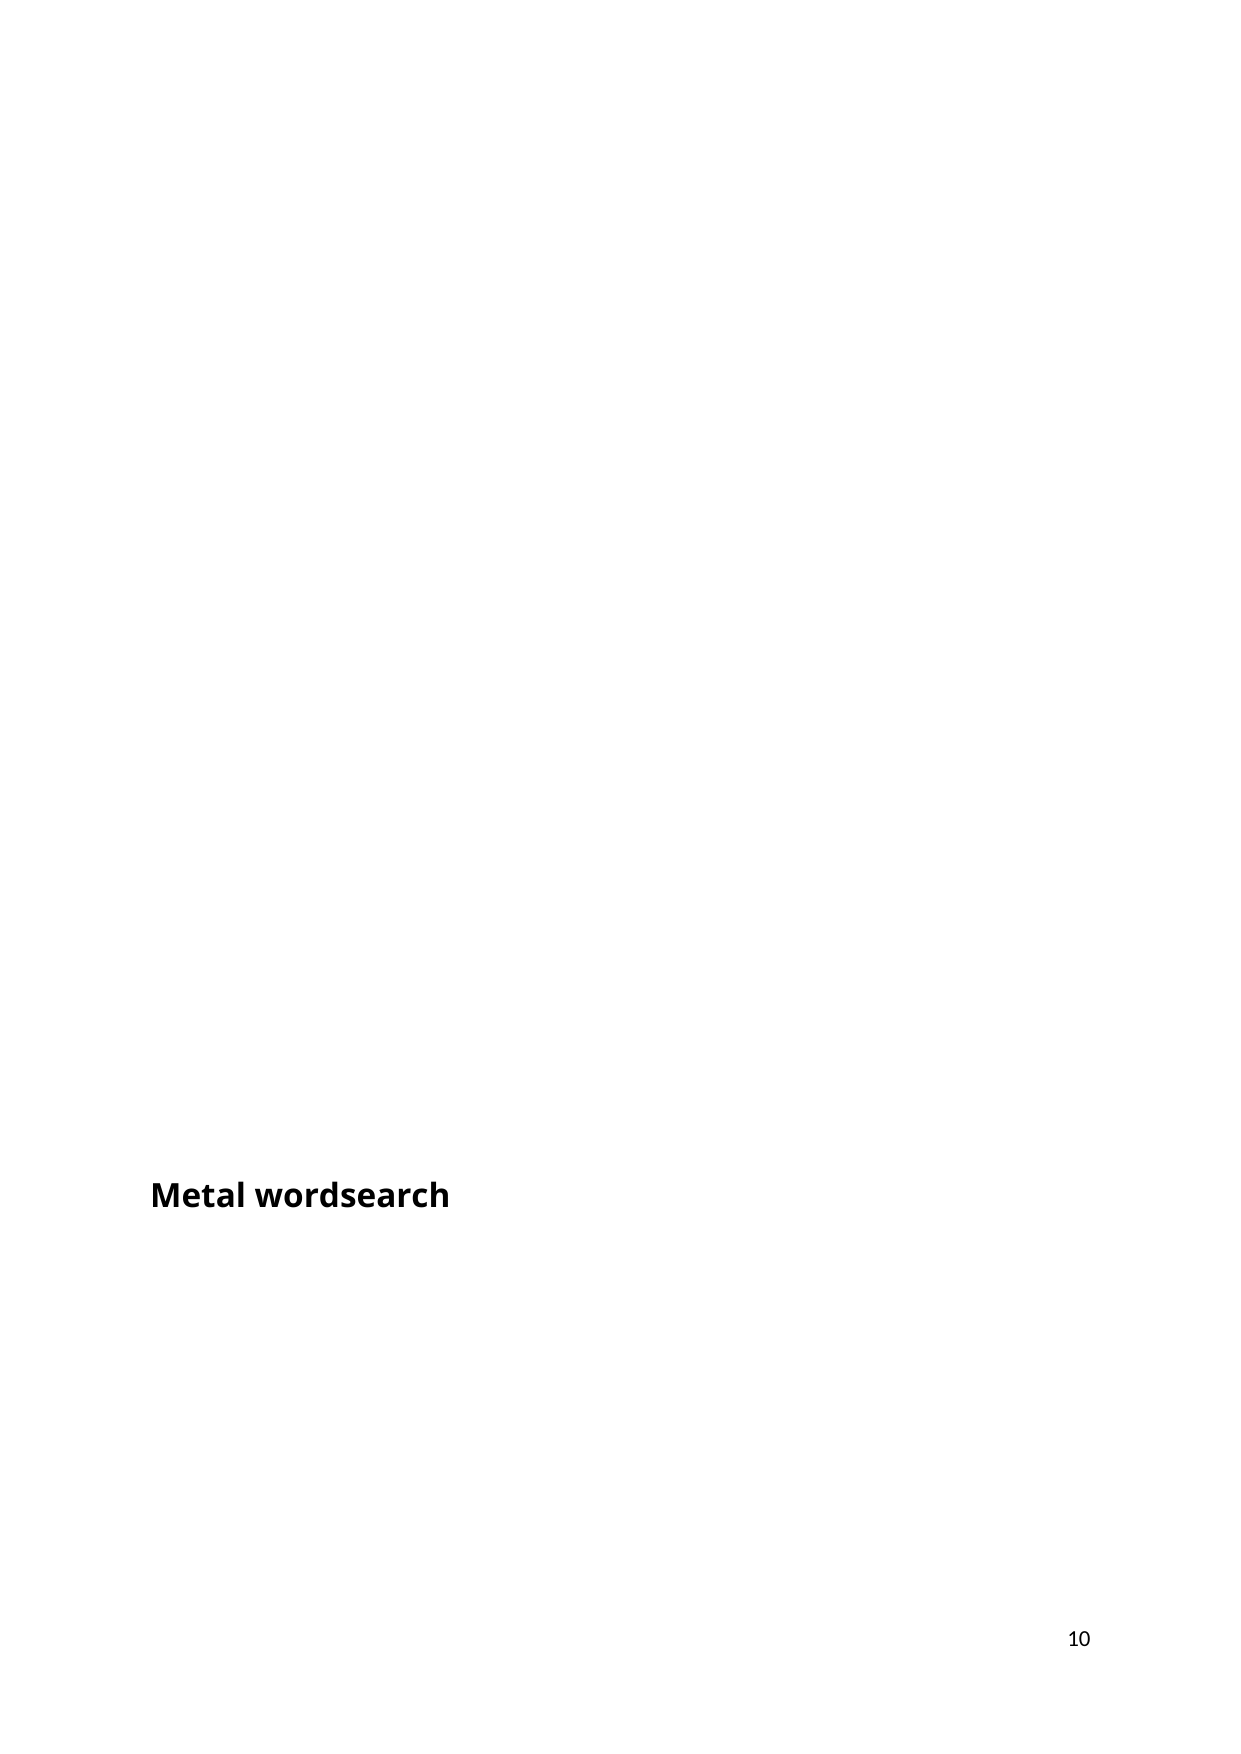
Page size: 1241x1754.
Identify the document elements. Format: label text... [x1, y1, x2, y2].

text Metal wordsearch [150, 1172, 1090, 1218]
